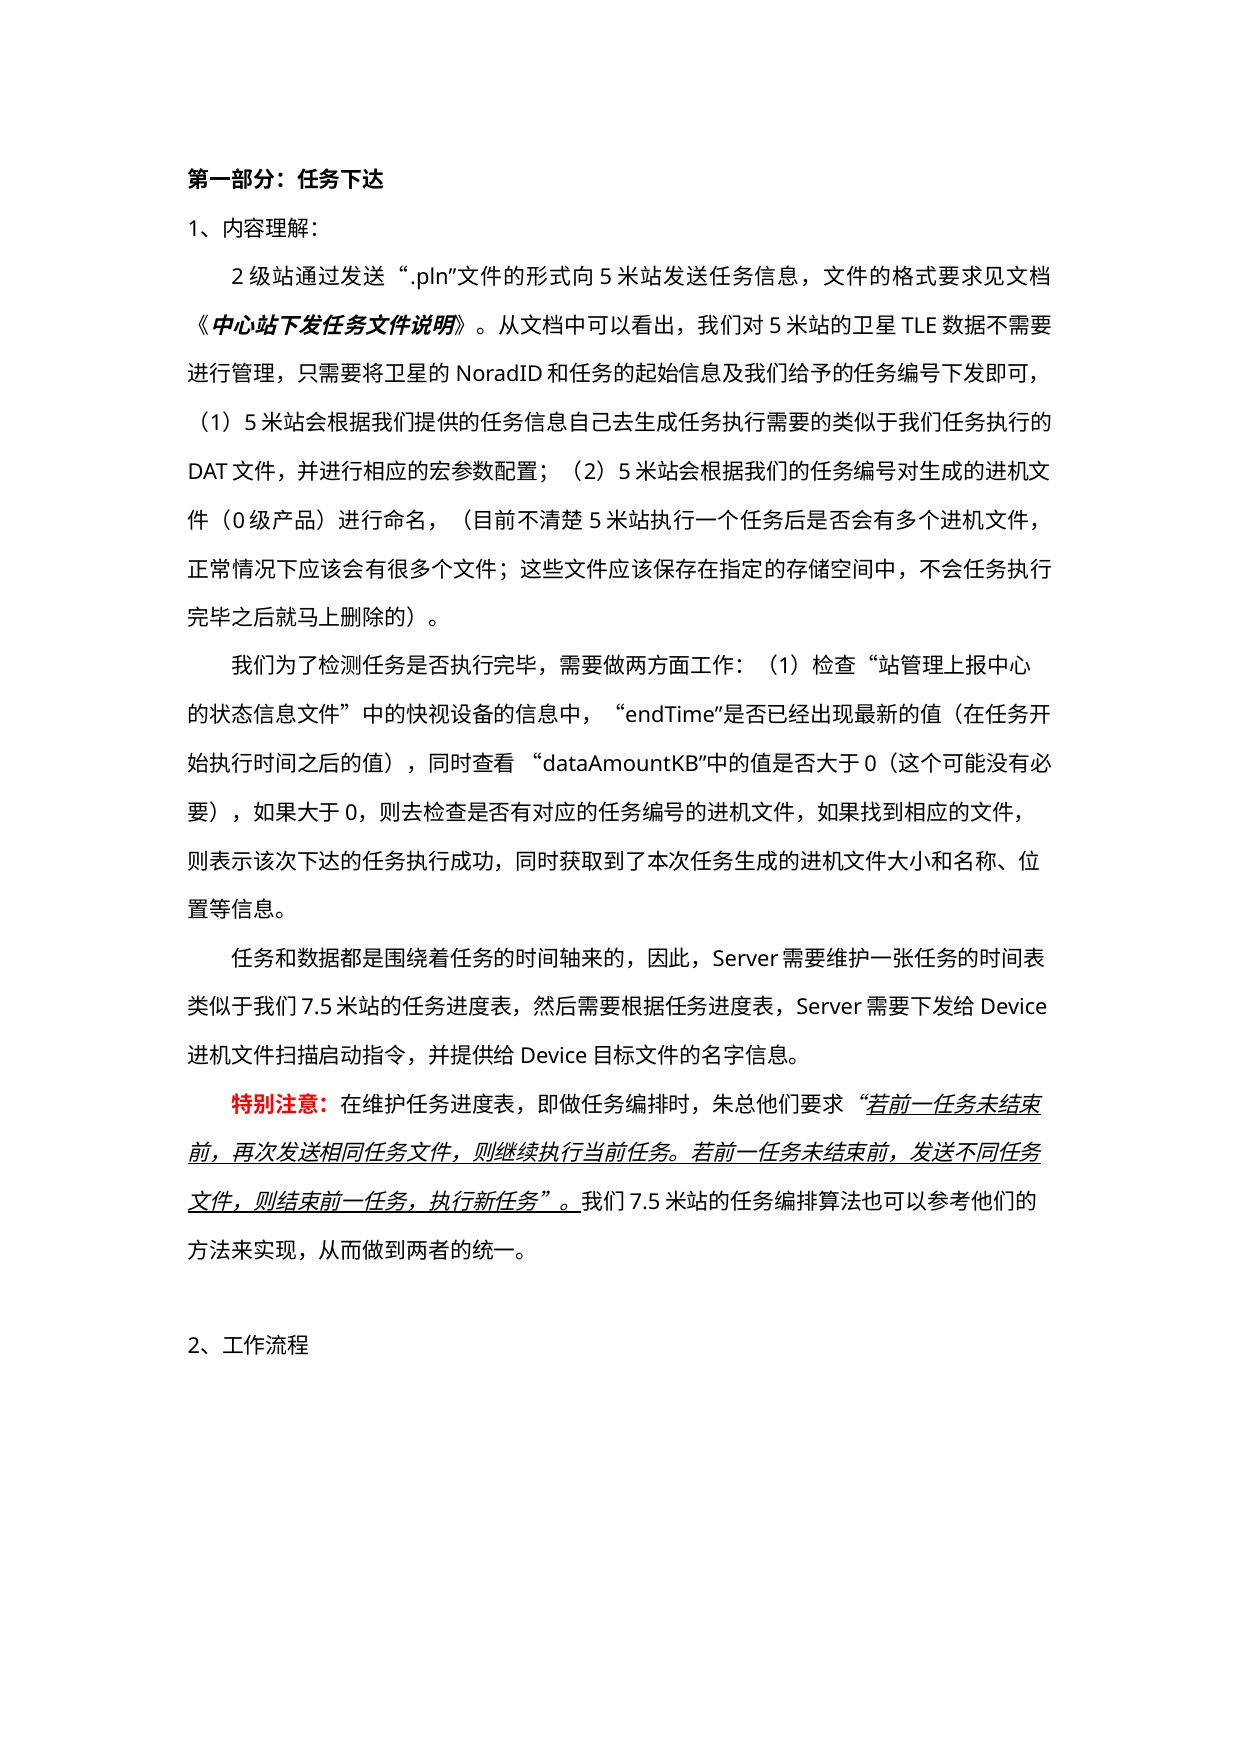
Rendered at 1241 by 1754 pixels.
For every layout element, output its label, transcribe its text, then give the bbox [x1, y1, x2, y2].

text 特别注意：在维护任务进度表，即做任务编排时，朱总他们要求“若前一任务未结束前，再次发送相同任务文件，则继续执行当前任务。若前一任务未结束前，发送不同任务文件，则结束前一任务，执行新任务”。我们7.5米站的任务编排算法也可以参考他们的方法来实现，从而做到两者的统一。 [187, 1086, 1053, 1265]
text 我们为了检测任务是否执行完毕，需要做两方面工作：（1）检查“站管理上报中心的状态信息文件”中的快视设备的信息中，“endTime”是否已经出现最新的值（在任务开始执行时间之后的值），同时查看 “dataAmountKB”中的值是否大于0（这个可能没有必要），如果大于0，则去检查是否有对应的任务编号的进机文件，如果找到相应的文件，则表示该次下达的任务执行成功，同时获取到了本次任务生成的进机文件大小和名称、位置等信息。 [187, 648, 1053, 924]
text 2级站通过发送“.pln”文件的形式向5米站发送任务信息，文件的格式要求见文档《中心站下发任务文件说明》。从文档中可以看出，我们对5米站的卫星TLE数据不需要进行管理，只需要将卫星的NoradID和任务的起始信息及我们给予的任务编号下发即可，（1）5米站会根据我们提供的任务信息自己去生成任务执行需要的类似于我们任务执行的DAT文件，并进行相应的宏参数配置；（2）5米站会根据我们的任务编号对生成的进机文件（0级产品）进行命名，（目前不清楚5米站执行一个任务后是否会有多个进机文件，正常情况下应该会有很多个文件；这些文件应该保存在指定的存储空间中，不会任务执行完毕之后就马上删除的）。 [187, 259, 1053, 632]
list 工作流程 [187, 1328, 1053, 1361]
text 1、内容理解： [187, 210, 1053, 243]
text 第一部分：任务下达 [187, 162, 1053, 194]
text 任务和数据都是围绕着任务的时间轴来的，因此，Server需要维护一张任务的时间表类似于我们7.5米站的任务进度表，然后需要根据任务进度表，Server需要下发给Device进机文件扫描启动指令，并提供给Device目标文件的名字信息。 [187, 940, 1053, 1070]
